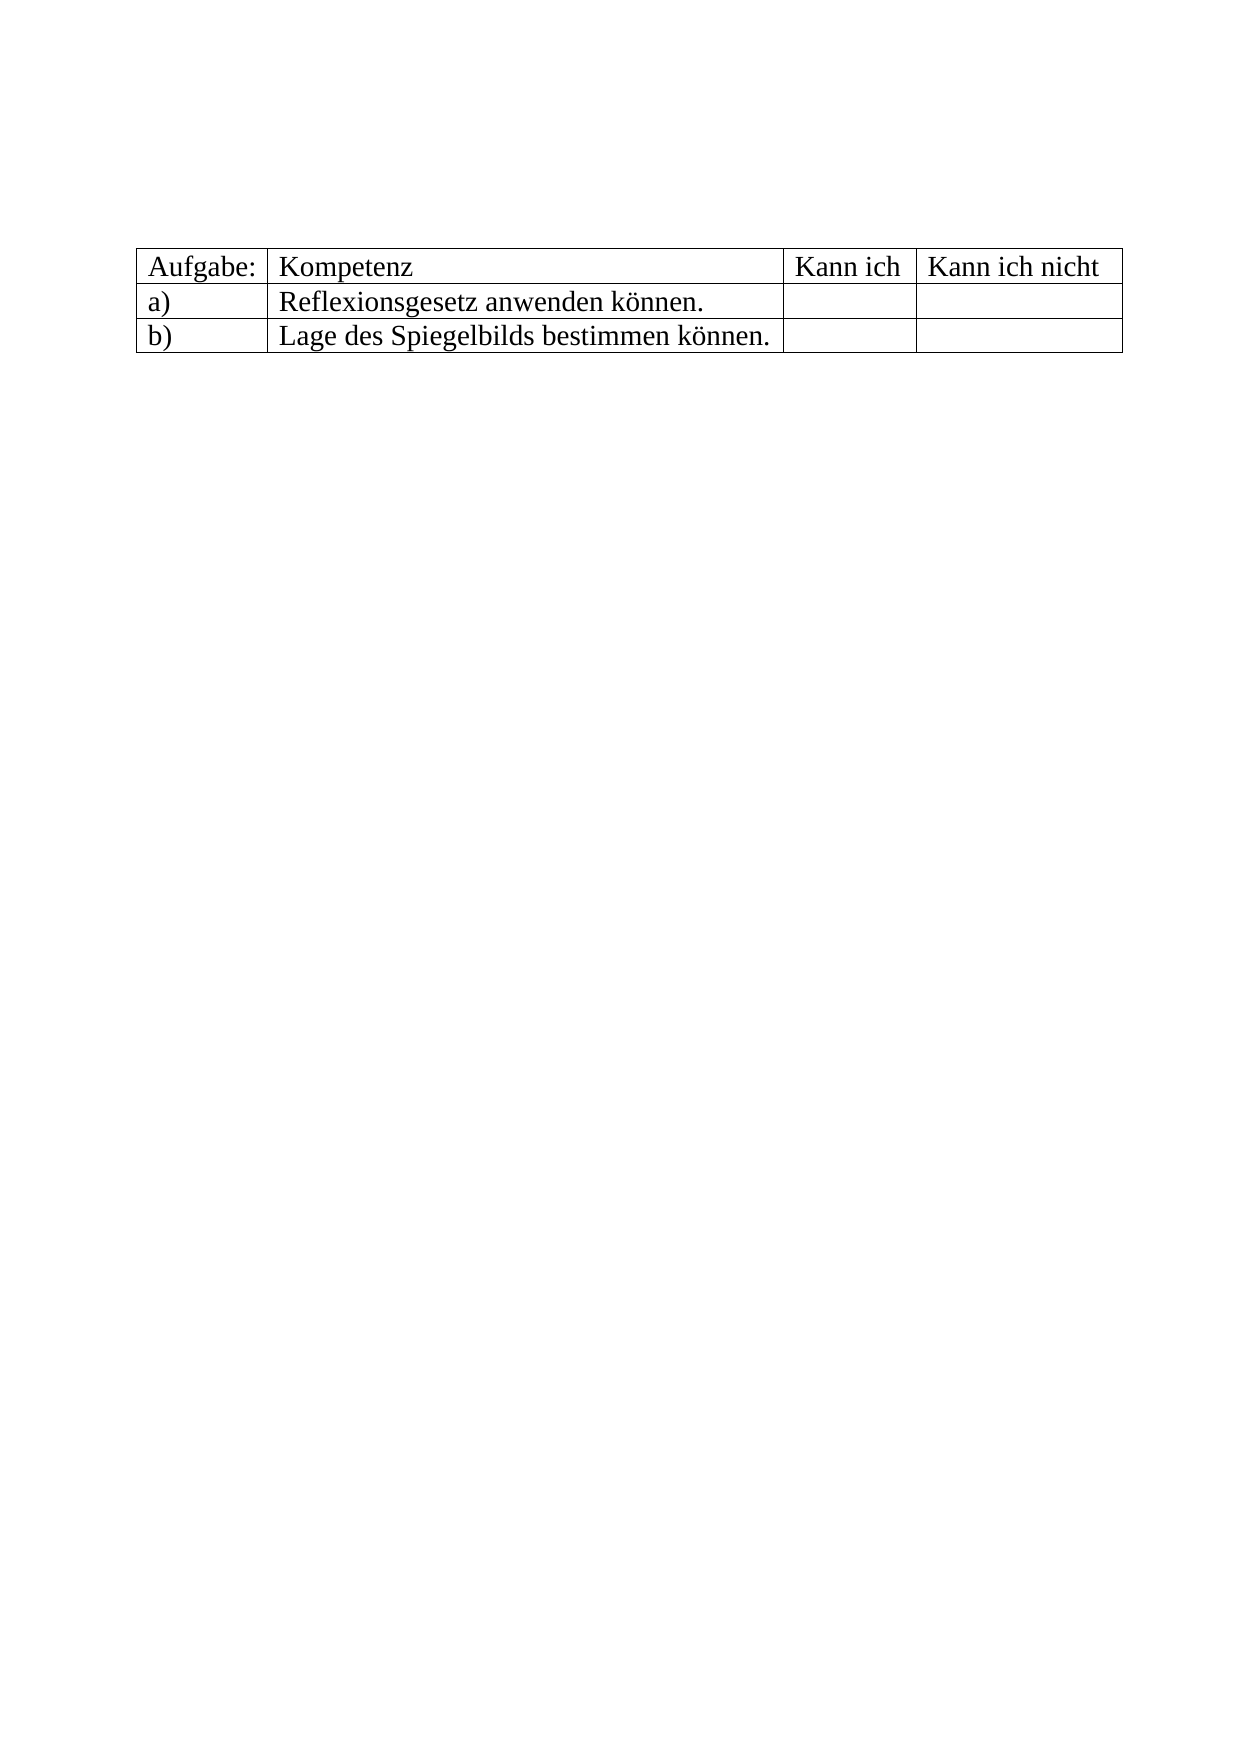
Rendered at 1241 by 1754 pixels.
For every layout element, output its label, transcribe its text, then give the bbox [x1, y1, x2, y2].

table_cell Lage des Spiegelbilds bestimmen können. [268, 319, 783, 352]
table_header Aufgabe: [137, 249, 267, 283]
table_cell [784, 319, 916, 352]
table_cell [917, 284, 1122, 317]
table_header Kann ich [784, 249, 916, 283]
table_cell [917, 319, 1122, 352]
table_header Kann ich nicht [917, 249, 1122, 283]
table_header Kompetenz [268, 249, 783, 283]
table_cell a) [137, 284, 267, 317]
table_cell [784, 284, 916, 317]
table_cell Reflexionsgesetz anwenden können. [268, 284, 783, 317]
table_cell b) [137, 319, 267, 352]
